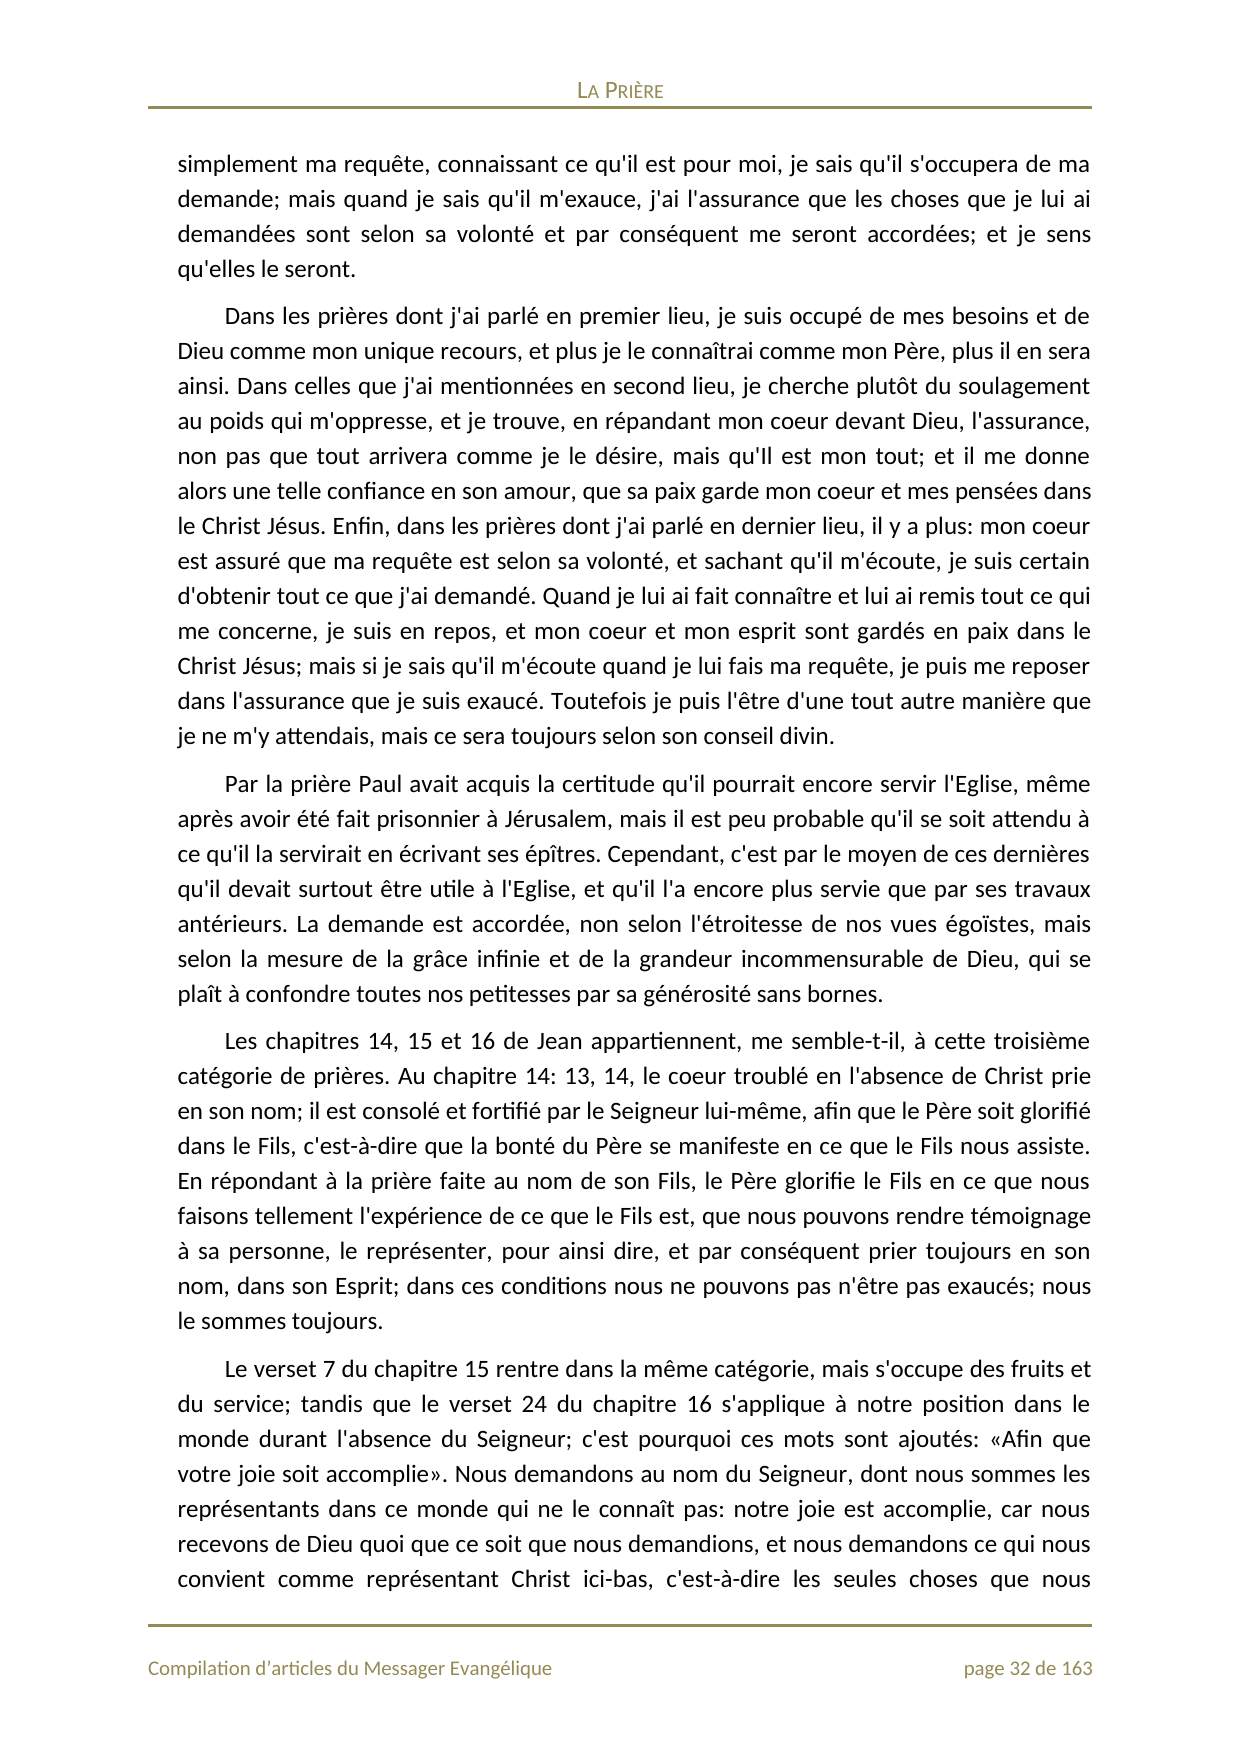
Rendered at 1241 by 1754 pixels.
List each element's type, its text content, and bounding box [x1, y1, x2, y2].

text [177, 1353, 1092, 1593]
text Dans les prières dont j'ai parlé en premier lieu, je suis occupé de mes besoins et de Dieu comme mon unique recours, et plus je le connaîtrai comme mon Père, plus il en sera ainsi. Dans celles que j'ai mentionnées en second lieu, je cherche plutôt du soulagement au poids qui m'oppresse, et je trouve, en répandant mon coeur devant Dieu, l'assurance, non pas que tout arrivera comme je le désire, mais qu'Il est mon tout; et il me donne alors une telle confiance en son amour, que sa paix garde mon coeur et mes pensées dans le Christ Jésus. Enfin, dans les prières dont j'ai parlé en dernier lieu, il y a plus: mon coeur est assuré que ma requête est selon sa volonté, et sachant qu'il m'écoute, je suis certain d'obtenir tout ce que j'ai demandé. Quand je lui ai fait connaître et lui ai remis tout ce qui me concerne, je suis en repos, et mon coeur et mon esprit sont gardés en paix dans le Christ Jésus; mais si je sais qu'il m'écoute quand je lui fais ma requête, je puis me reposer dans l'assurance que je suis exaucé. Toutefois je puis l'être d'une tout autre manière que je ne m'y attendais, mais ce sera toujours selon son conseil divin. [177, 300, 1092, 751]
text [177, 148, 1092, 283]
text Les chapitres 14, 15 et 16 de Jean appartiennent, me semble-t-il, à cette troisième catégorie de prières. Au chapitre 14: 13, 14, le coeur troublé en l'absence de Christ prie en son nom; il est consolé et fortifié par le Seigneur lui-même, afin que le Père soit glorifié dans le Fils, c'est-à-dire que la bonté du Père se manifeste en ce que le Fils nous assiste. En répondant à la prière faite au nom de son Fils, le Père glorifie le Fils en ce que nous faisons tellement l'expérience de ce que le Fils est, que nous pouvons rendre témoignage à sa personne, le représenter, pour ainsi dire, et par conséquent prier toujours en son nom, dans son Esprit; dans ces conditions nous ne pouvons pas n'être pas exaucés; nous le sommes toujours. [177, 1025, 1092, 1336]
text Par la prière Paul avait acquis la certitude qu'il pourrait encore servir l'Eglise, même après avoir été fait prisonnier à Jérusalem, mais il est peu probable qu'il se soit attendu à ce qu'il la servirait en écrivant ses épîtres. Cependant, c'est par le moyen de ces dernières qu'il devait surtout être utile à l'Eglise, et qu'il l'a encore plus servie que par ses travaux antérieurs. La demande est accordée, non selon l'étroitesse de nos vues égoïstes, mais selon la mesure de la grâce infinie et de la grandeur incommensurable de Dieu, qui se plaît à confondre toutes nos petitesses par sa générosité sans bornes. [177, 768, 1092, 1008]
